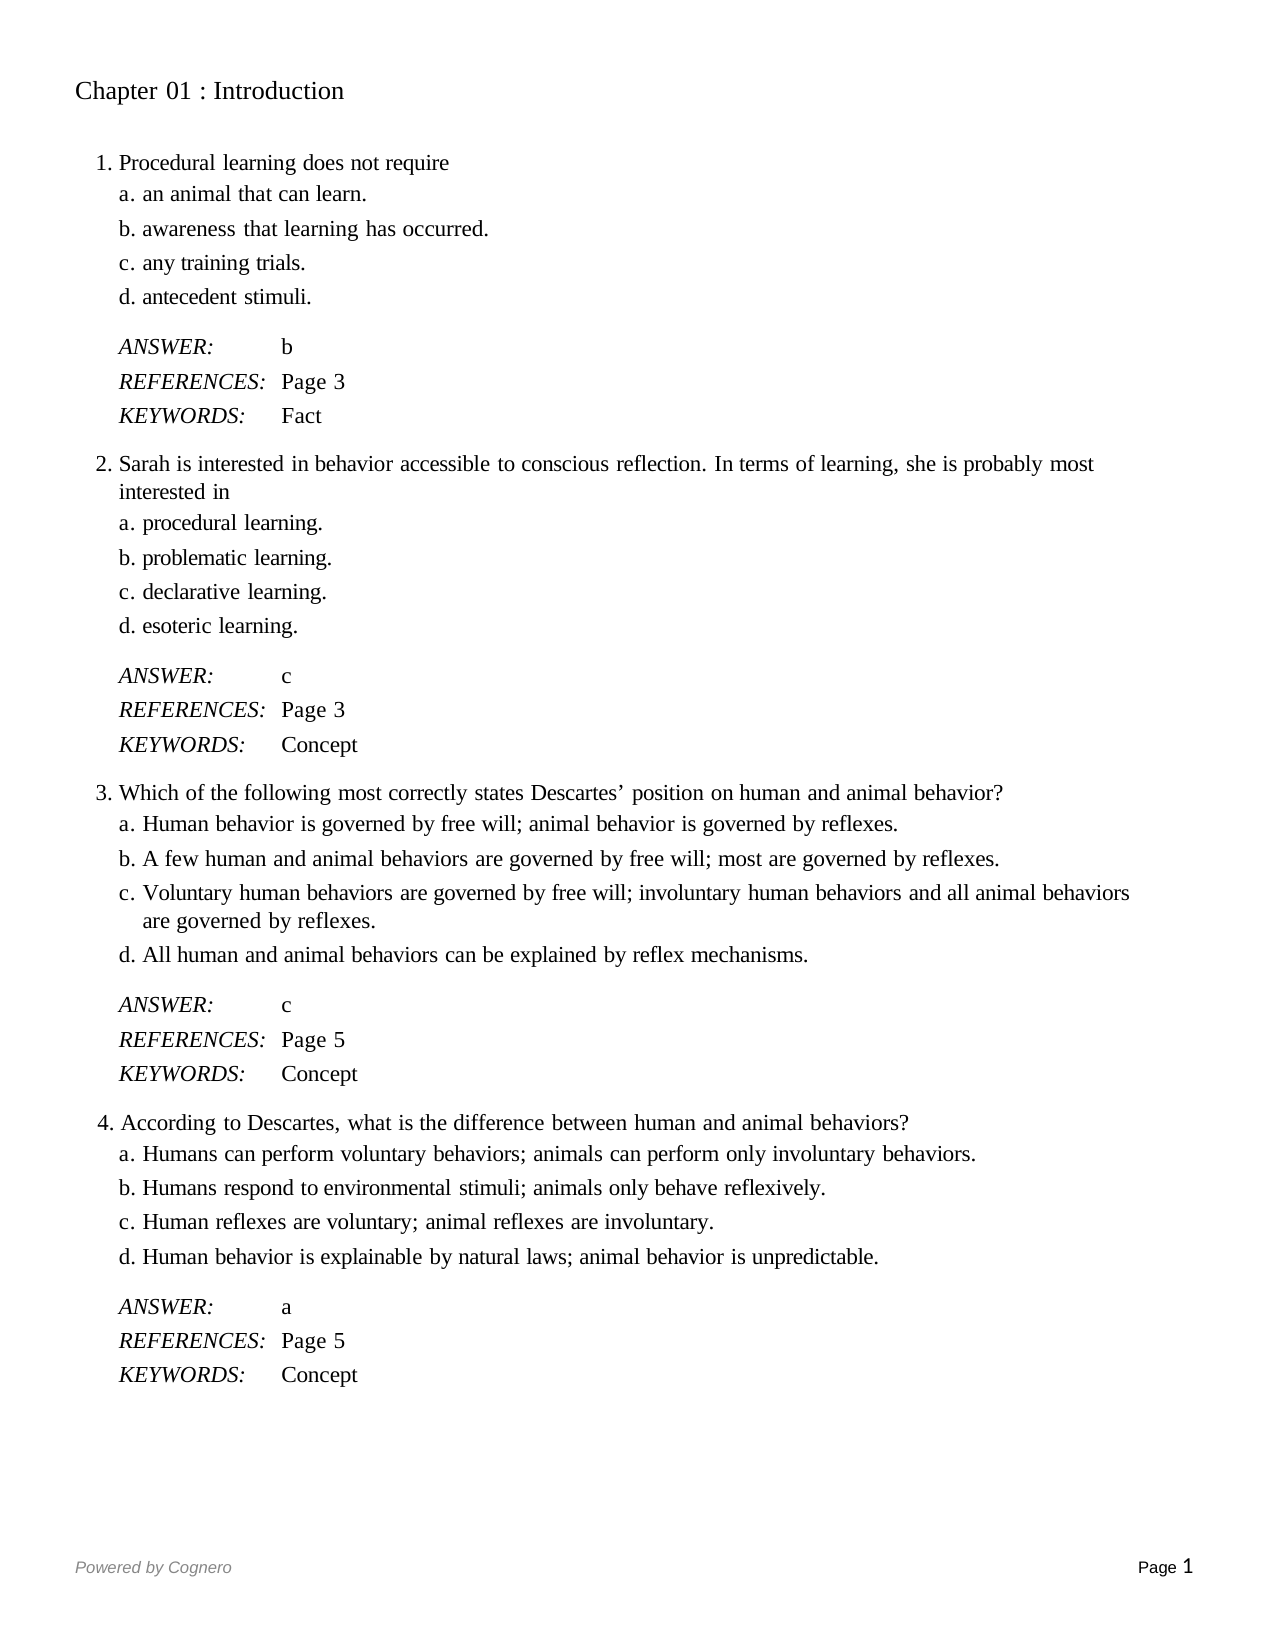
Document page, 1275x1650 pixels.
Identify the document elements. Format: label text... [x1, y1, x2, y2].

text REFERENCES: Page 5 [119, 1327, 1212, 1353]
text b. A few human and animal behaviors are governed by free will; most are governed by reflexes. [119, 845, 1212, 871]
text ANSWER: c [119, 991, 1212, 1018]
text d. All human and animal behaviors can be explained by reflex mechanisms. [119, 941, 1212, 968]
text KEYWORDS: Concept [119, 1060, 1212, 1086]
text REFERENCES: Page 3 [119, 368, 1212, 394]
text KEYWORDS: Concept [119, 1362, 1212, 1388]
text 3. Which of the following most correctly states Descartes’ position on human and animal behavior? [95, 779, 1212, 806]
text ANSWER: a [119, 1293, 1212, 1319]
text c. Human reflexes are voluntary; animal reflexes are involuntary. [119, 1208, 1212, 1235]
text ANSWER: c [119, 662, 1212, 688]
text 4. According to Descartes, what is the difference between human and animal behaviors? [91, 1108, 915, 1135]
text REFERENCES: Page 3 [119, 696, 1212, 723]
text b. awareness that learning has occurred. c. any training trials. [119, 215, 497, 275]
text 1. Procedural learning does not require a. an animal that can learn. [95, 149, 456, 207]
text REFERENCES: Page 5 [119, 1026, 1212, 1052]
text 2. Sarah is interested in behavior accessible to conscious reflection. In terms of learning, she is probably most interested in [95, 451, 1099, 505]
text d. antecedent stimuli. [119, 283, 1212, 310]
text a. Human behavior is governed by free will; animal behavior is governed by reflexes. [119, 811, 1212, 837]
text c. Voluntary human behaviors are governed by free will; involuntary human behaviors and all animal behaviors are governed by reflexes. [119, 879, 1134, 933]
text a. procedural learning. b. problematic learning. c. declarative learning. d. esoteric learning. [119, 509, 338, 638]
text KEYWORDS: Fact [119, 402, 1212, 428]
text a. Humans can perform voluntary behaviors; animals can perform only involuntary behaviors. b. Humans respond to environmental stimuli; animals only behave reflexively. [119, 1140, 978, 1200]
text KEYWORDS: Concept [119, 731, 1212, 757]
text ANSWER: b [119, 333, 1212, 360]
text d. Human behavior is explainable by natural laws; animal behavior is unpredictable. [119, 1243, 1212, 1269]
